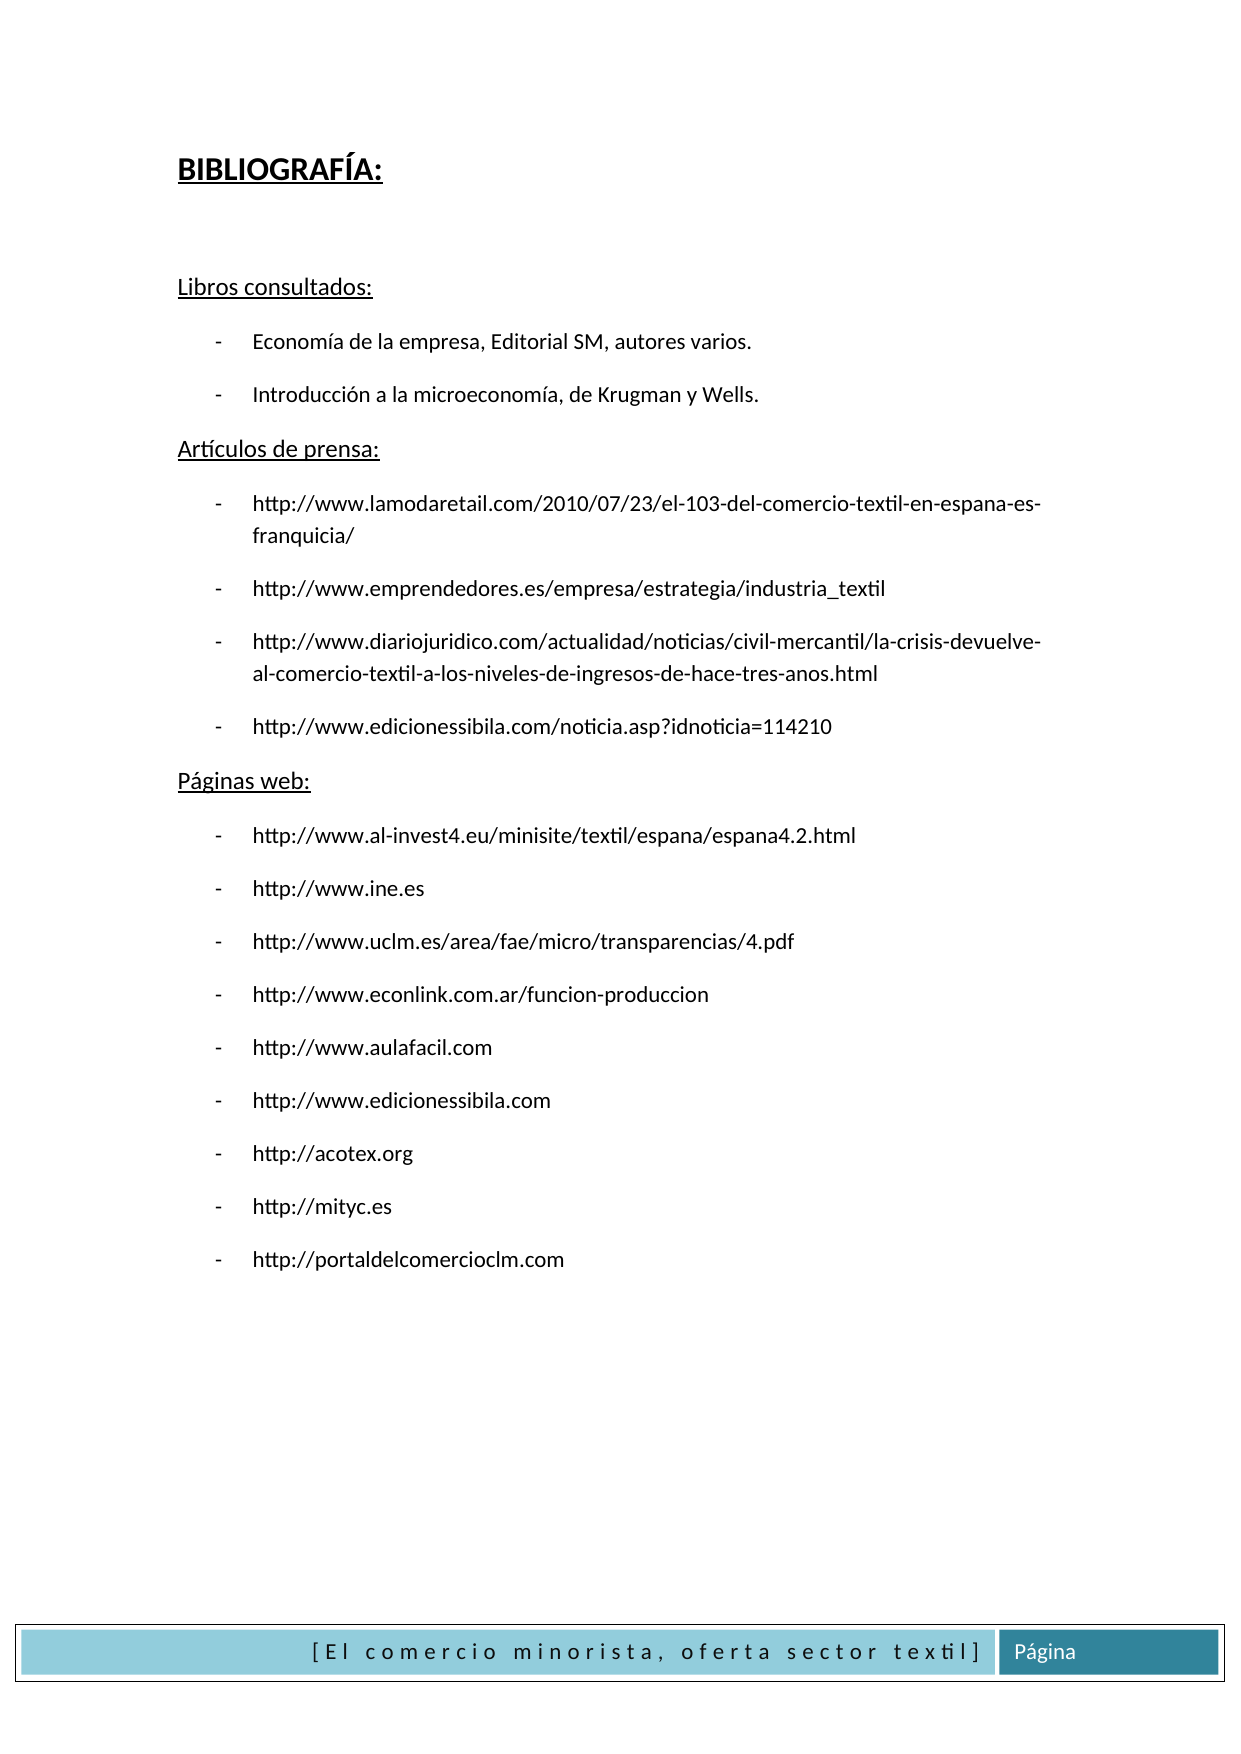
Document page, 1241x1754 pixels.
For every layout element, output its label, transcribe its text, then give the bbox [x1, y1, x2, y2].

list http://acotex.org [215, 1139, 1063, 1167]
list http://www.al-invest4.eu/minisite/textil/espana/espana4.2.html [215, 821, 1063, 849]
list http://www.aulafacil.com [215, 1033, 1063, 1061]
list http://www.emprendedores.es/empresa/estrategia/industria_textil [215, 574, 1063, 602]
list http://www.uclm.es/area/fae/micro/transparencias/4.pdf [215, 927, 1063, 955]
list http://www.diariojuridico.com/actualidad/noticias/civil-mercantil/la-crisis-devuelve-al-comercio-textil-a-los-niveles-de-ingresos-de-hace-tres-anos.html [215, 627, 1063, 687]
list http://mityc.es [215, 1192, 1063, 1220]
text Libros consultados: [177, 271, 1063, 302]
text Artículos de prensa: [177, 433, 1063, 463]
list http://www.edicionessibila.com/noticia.asp?idnoticia=114210 [215, 712, 1063, 740]
list Economía de la empresa, Editorial SM, autores varios. [215, 327, 1063, 355]
text Páginas web: [177, 765, 1063, 796]
list Introducción a la microeconomía, de Krugman y Wells. [215, 380, 1063, 408]
list http://www.ine.es [215, 874, 1063, 902]
list http://portaldelcomercioclm.com [215, 1245, 1063, 1273]
text BIBLIOGRAFÍA: [177, 148, 1063, 188]
list http://www.lamodaretail.com/2010/07/23/el-103-del-comercio-textil-en-espana-es-franquicia/ [215, 489, 1063, 549]
list http://www.edicionessibila.com [215, 1086, 1063, 1114]
list http://www.econlink.com.ar/funcion-produccion [215, 980, 1063, 1008]
